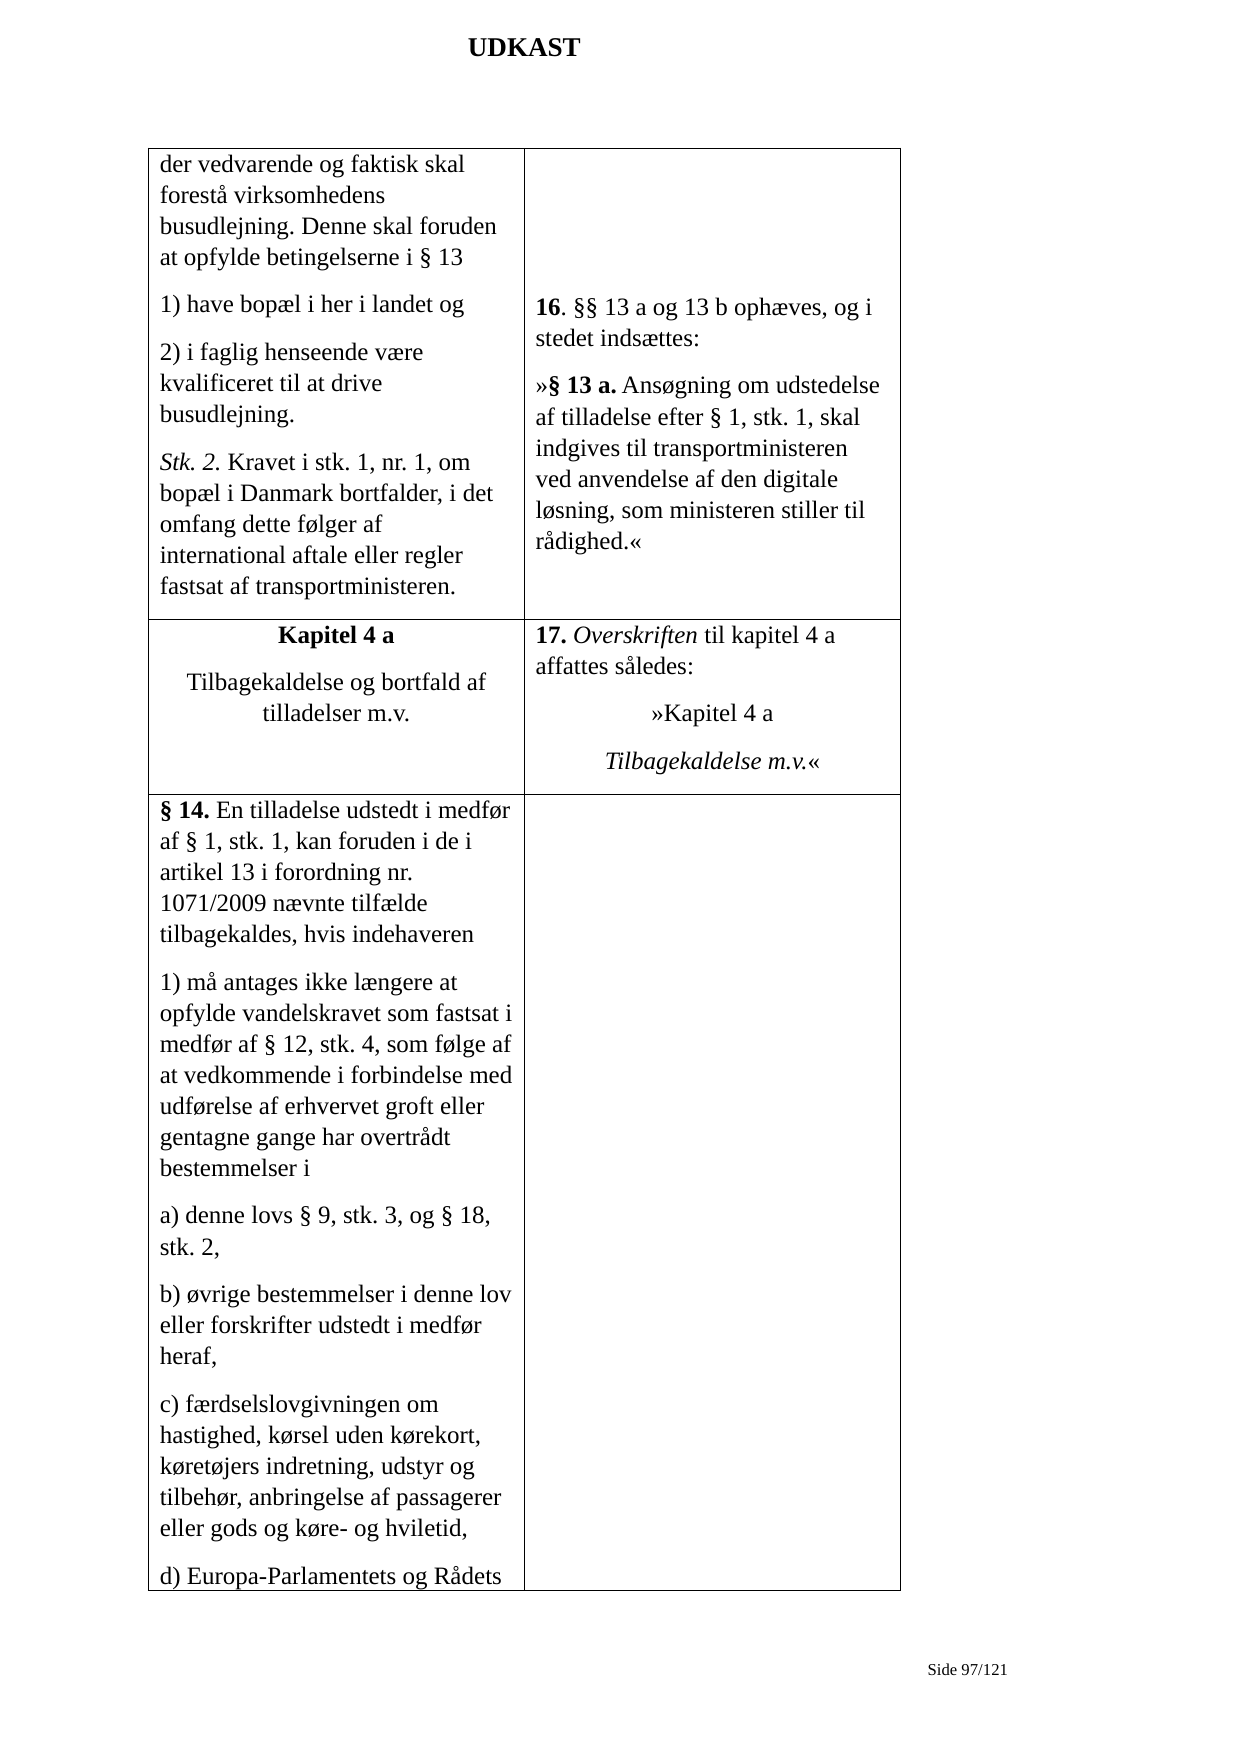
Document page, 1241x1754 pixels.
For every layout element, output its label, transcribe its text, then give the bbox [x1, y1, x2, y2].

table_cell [149, 149, 524, 619]
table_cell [525, 795, 900, 1590]
table_cell Kapitel 4 a Tilbagekaldelse og bortfald af tilladelser m.v. [149, 620, 524, 794]
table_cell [525, 149, 900, 619]
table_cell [149, 795, 524, 1590]
table_cell 17. Overskriften til kapitel 4 a affattes således: »Kapitel 4 a Tilbagekaldelse m.v.« [525, 620, 900, 794]
